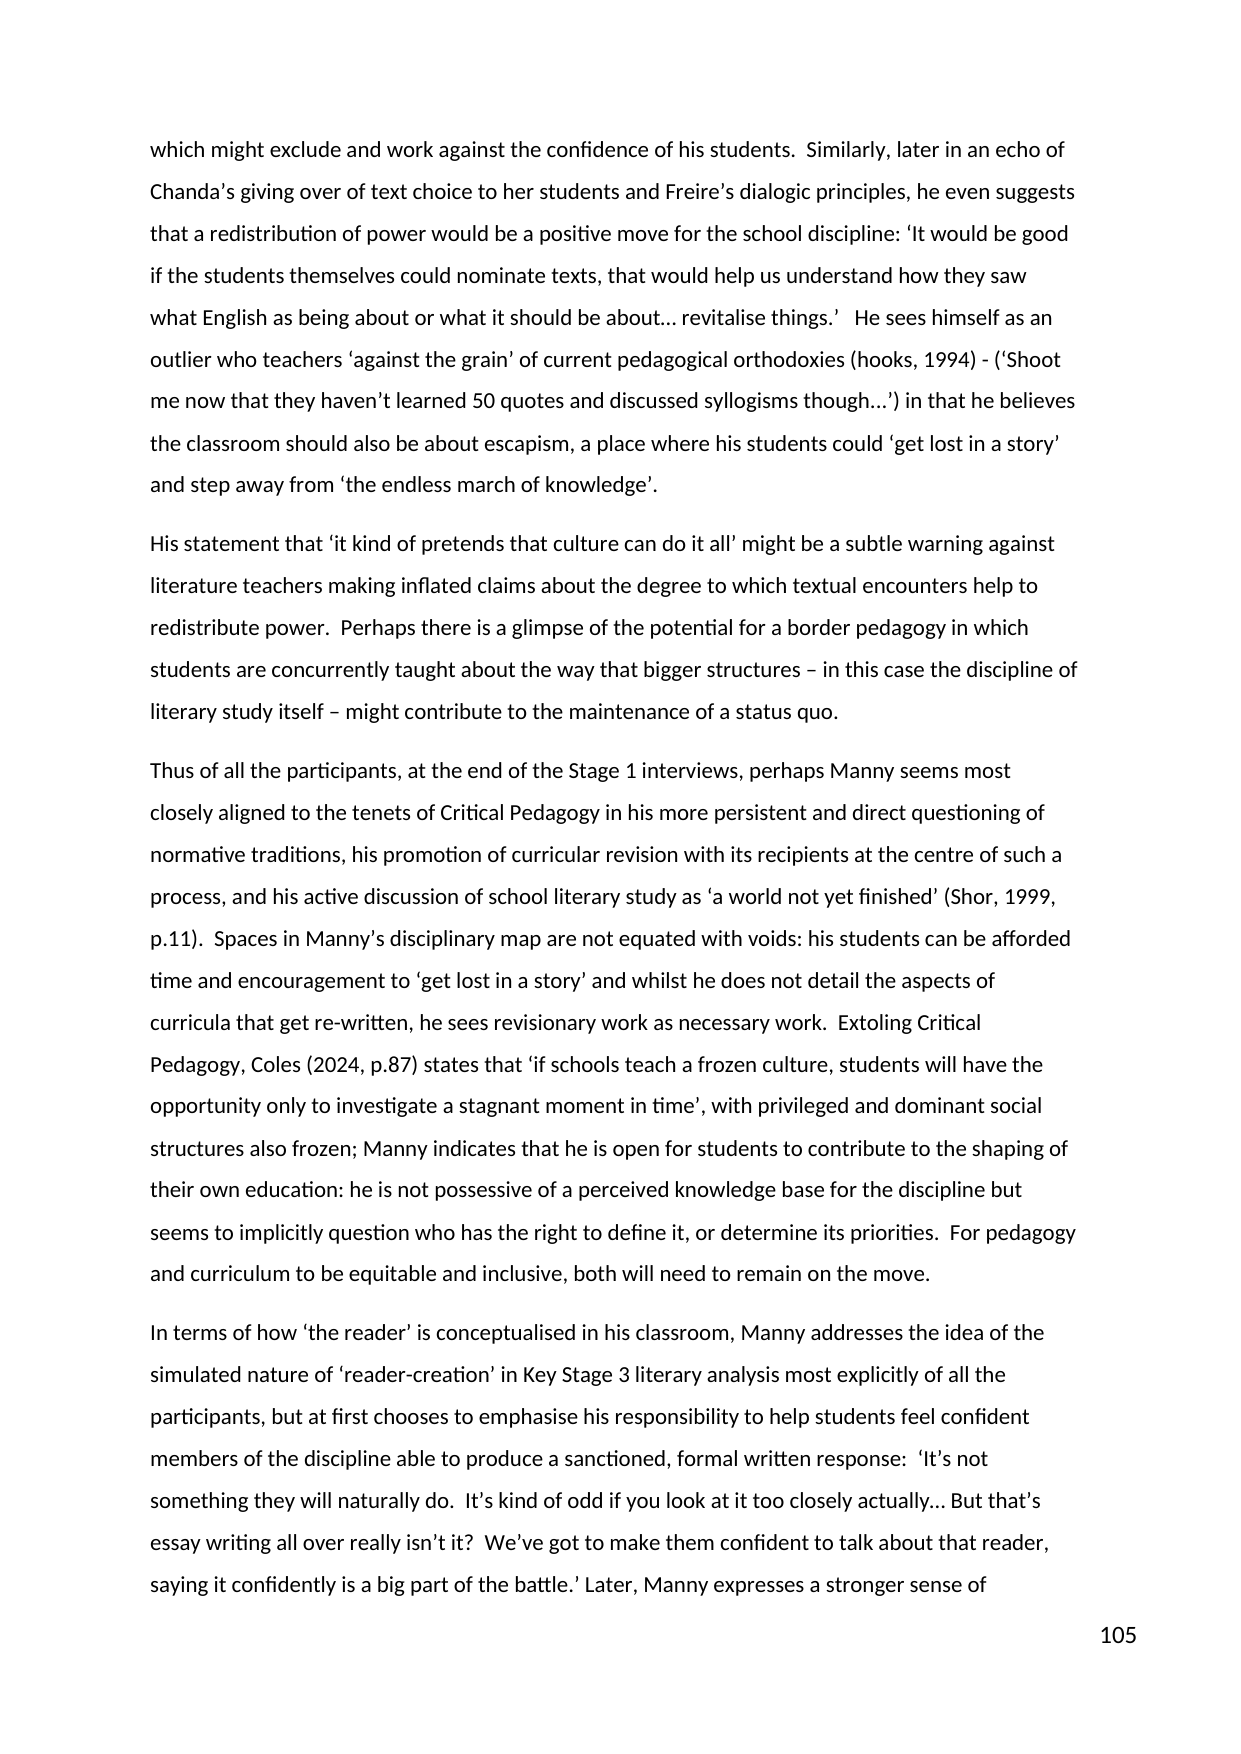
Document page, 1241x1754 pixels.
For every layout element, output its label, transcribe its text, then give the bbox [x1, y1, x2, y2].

text Thus of all the participants, at the end of the Stage 1 interviews, perhaps Manny seems most closely aligned to the tenets of Critical Pedagogy in his more persistent and direct questioning of normative traditions, his promotion of curricular revision with its recipients at the centre of such a process, and his active discussion of school literary study as ‘a world not yet finished’ (Shor, 1999, p.11). Spaces in Manny’s disciplinary map are not equated with voids: his students can be afforded time and encouragement to ‘get lost in a story’ and whilst he does not detail the aspects of curricula that get re-written, he sees revisionary work as necessary work. Extoling Critical Pedagogy, Coles (2024, p.87) states that ‘if schools teach a frozen culture, students will have the opportunity only to investigate a stagnant moment in time’, with privileged and dominant social structures also frozen; Manny indicates that he is open for students to contribute to the shaping of their own education: he is not possessive of a perceived knowledge base for the discipline but seems to implicitly question who has the right to define it, or determine its priorities. For pedagogy and curriculum to be equitable and inclusive, both will need to remain on the move. [150, 756, 1080, 1288]
text His statement that ‘it kind of pretends that culture can do it all’ might be a subtle warning against literature teachers making inflated claims about the degree to which textual encounters help to redistribute power. Perhaps there is a glimpse of the potential for a border pedagogy in which students are concurrently taught about the way that bigger structures – in this case the discipline of literary study itself – might contribute to the maintenance of a status quo. [150, 529, 1080, 725]
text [150, 135, 1080, 499]
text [150, 1318, 1080, 1598]
